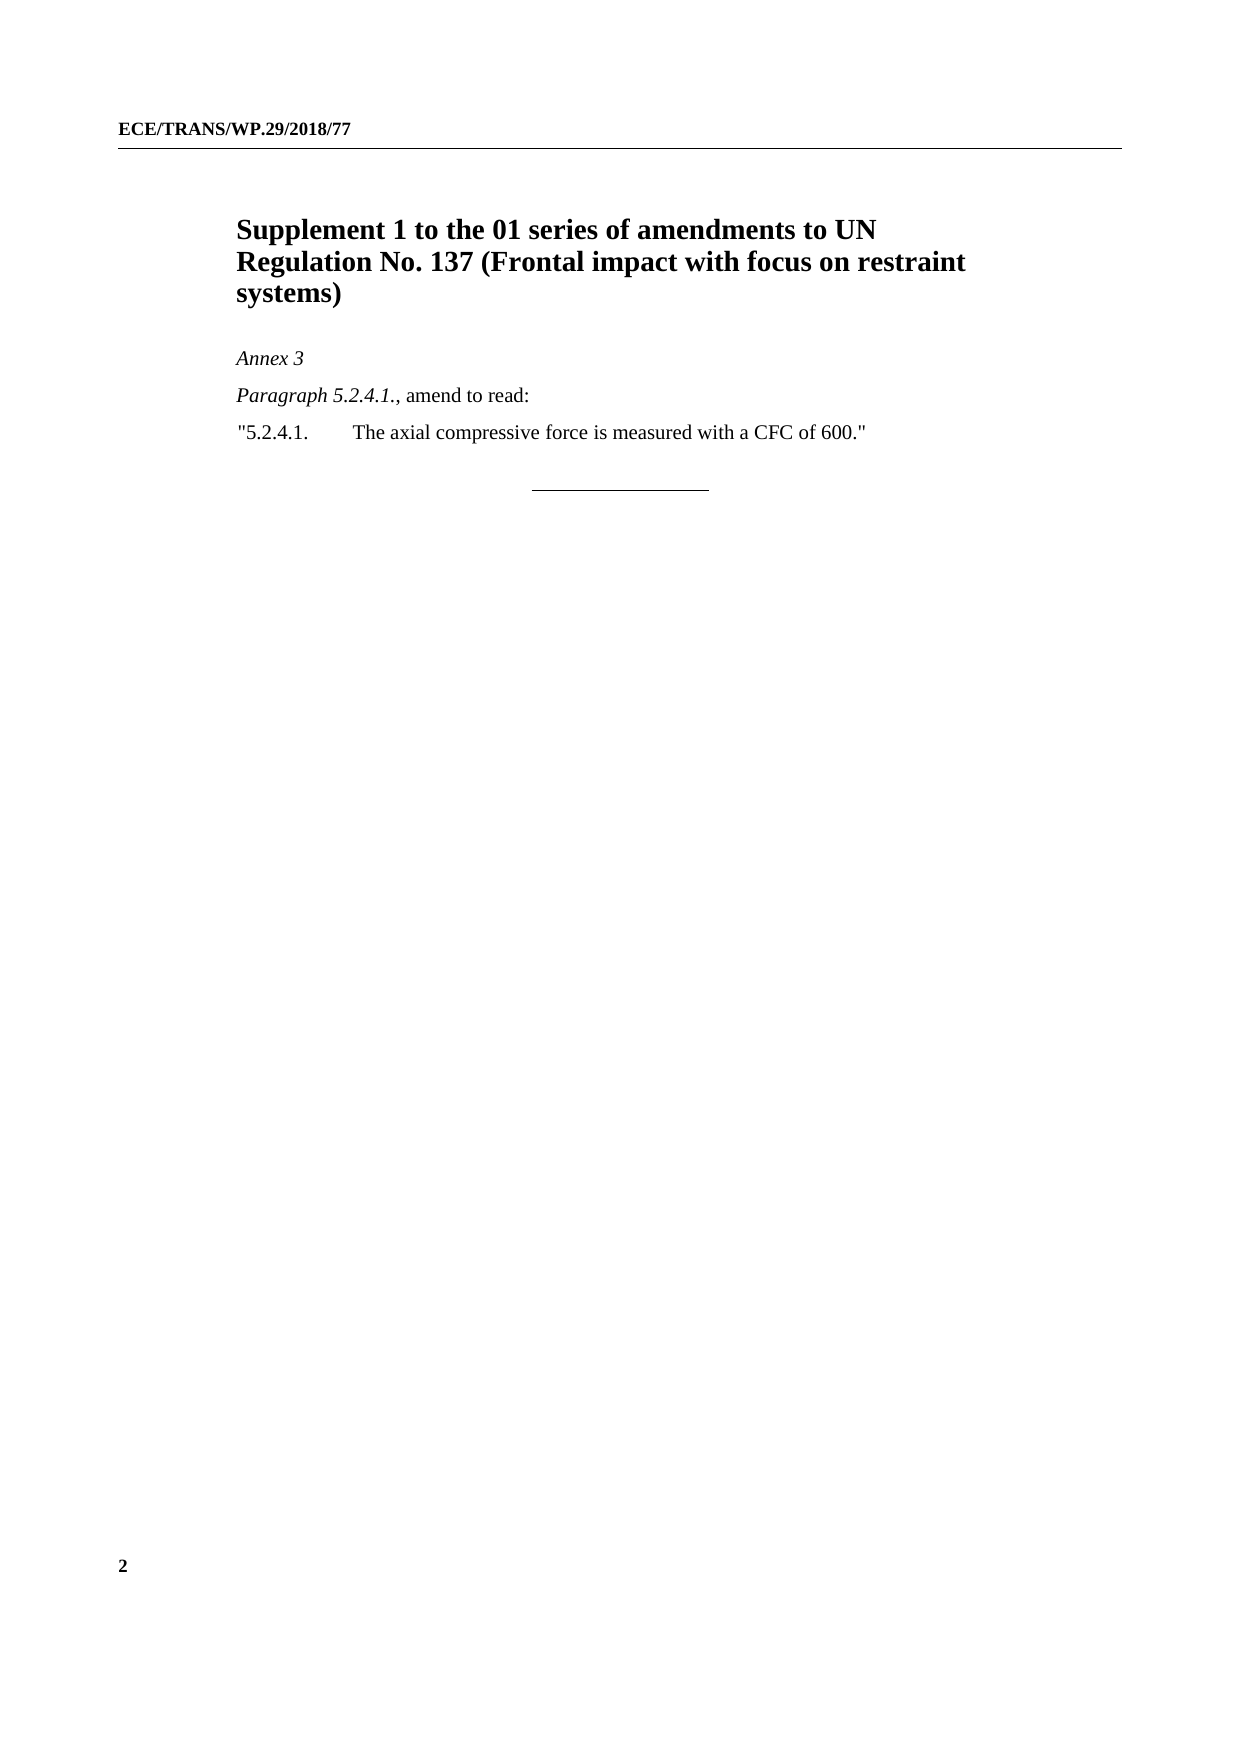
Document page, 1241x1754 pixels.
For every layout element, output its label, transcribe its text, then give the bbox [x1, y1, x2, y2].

text Annex 3 [236, 346, 1004, 370]
text Paragraph 5.2.4.1., amend to read: [236, 382, 1004, 407]
text "5.2.4.1. The axial compressive force is measured with a CFC of 600." [237, 419, 1004, 444]
text Supplement 1 to the 01 series of amendments to UN Regulation No. 137 (Frontal impact with focus on restraint systems) [118, 215, 1004, 308]
